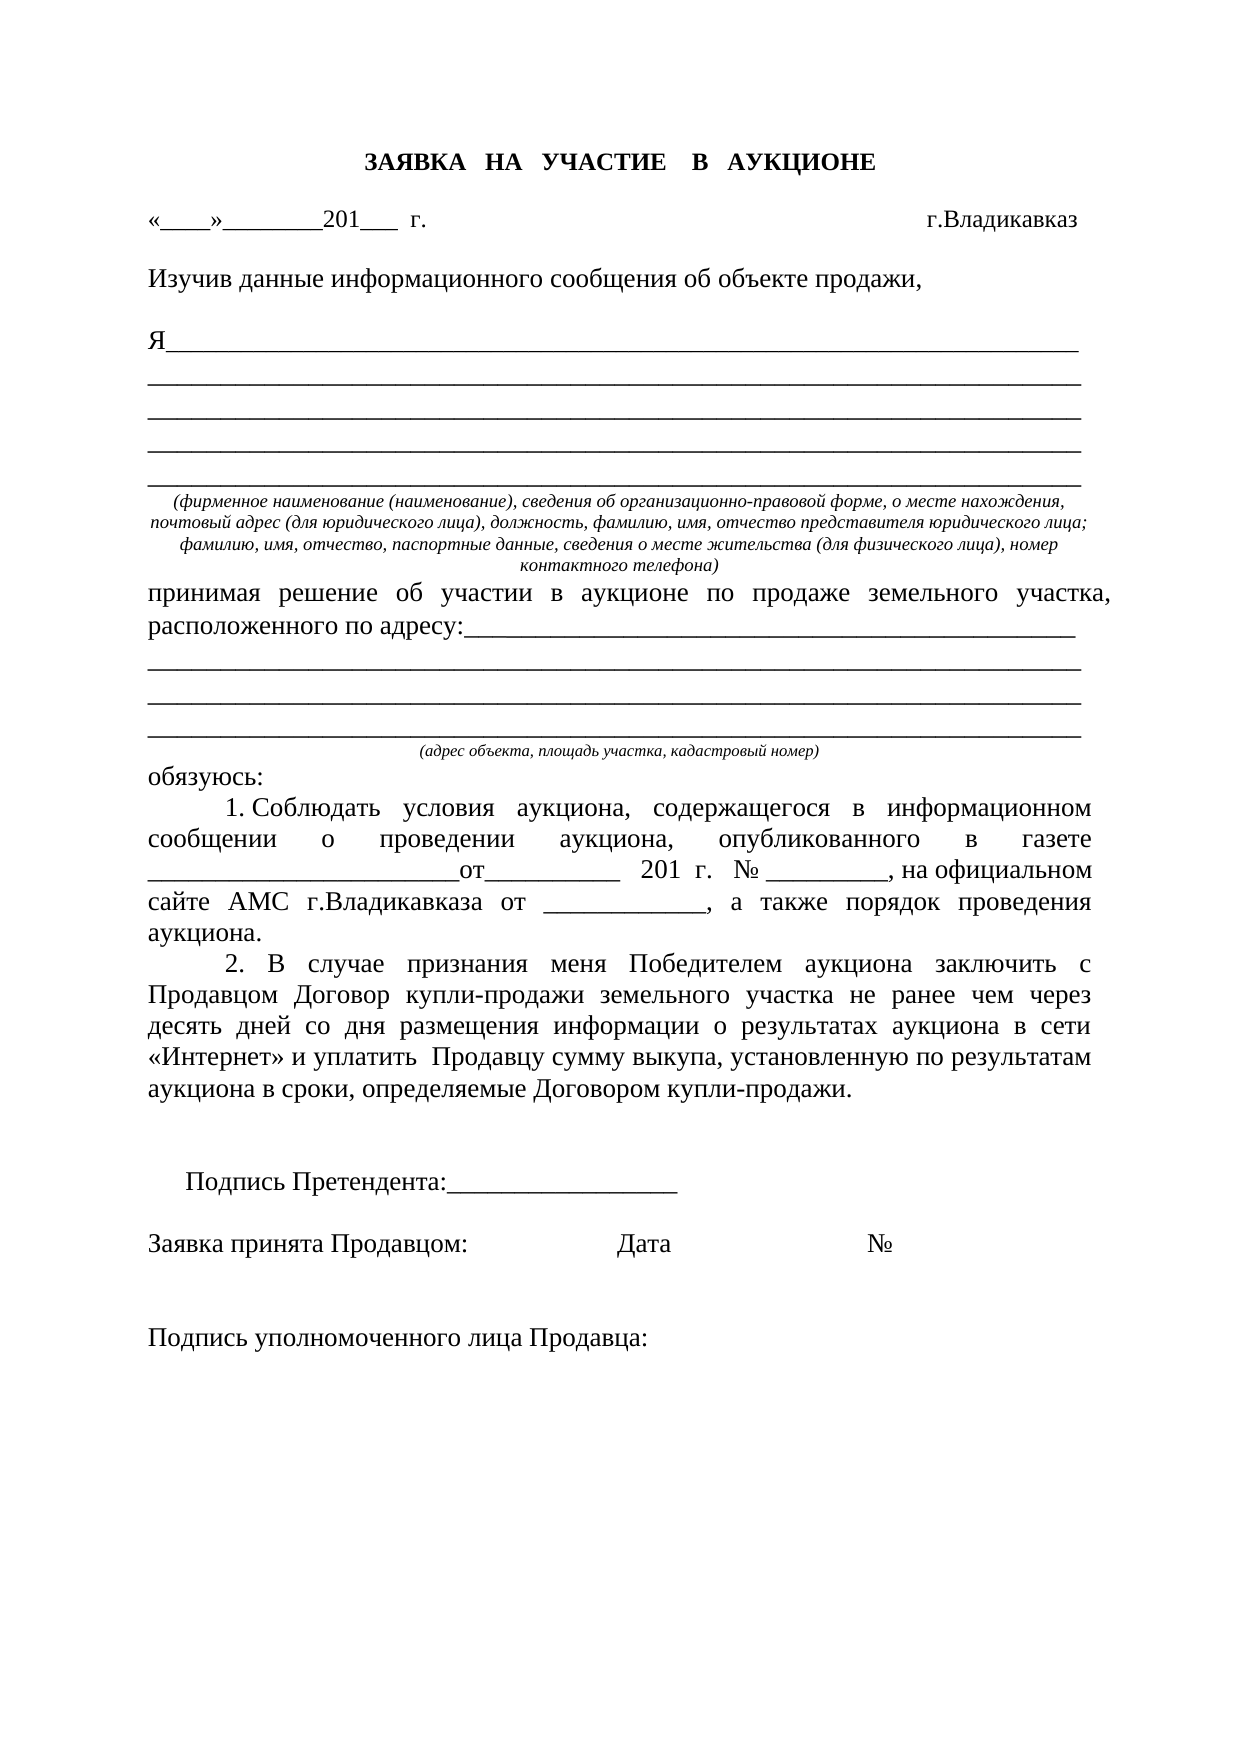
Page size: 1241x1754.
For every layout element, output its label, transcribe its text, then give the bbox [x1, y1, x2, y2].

text (фирменное наименование (наименование), сведения об организационно-правовой форме, о месте нахождения, почтовый адрес (для юридического лица), должность, фамилию, имя, отчество представителя юридического лица; фамилию, имя, отчество, паспортные данные, сведения о месте жительства (для физического лица), номер контактного телефона) [148, 489, 1093, 576]
text Подпись Претендента:_________________ [185, 1165, 1093, 1196]
text 1. Соблюдать условия аукциона, содержащегося в информационном сообщении о проведении аукциона, опубликованного в газете _______________________от__________ 201 г. № _________, на официальном сайте АМС г.Владикавказа от ____________, а также порядок проведения аукциона. [148, 791, 1093, 947]
text принимая решение об участии в аукционе по продаже земельного участка, расположенного по адресу:__________________________________________ [148, 576, 1112, 640]
text Подпись уполномоченного лица Продавца: [148, 1321, 1093, 1352]
text Изучив данные информационного сообщения об объекте продажи, [148, 262, 1093, 293]
text обязуюсь: [148, 760, 1093, 791]
text Я_________________________________________________________________________ ________________________________________________________________________________________________________________________________________________________________________________________________ ________________________________________________________________ [148, 324, 1093, 489]
text Заявка принята Продавцом: Дата № [148, 1227, 1093, 1258]
text «____»________201___ г. г.Владикавказ [148, 204, 1093, 233]
text ________________________________________________________________________________________________________________________________________________________________________________________________ [148, 640, 1093, 741]
text 2. В случае признания меня Победителем аукциона заключить с Продавцом Договор купли-продажи земельного участка не ранее чем через десять дней со дня размещения информации о результатах аукциона в сети «Интернет» и уплатить Продавцу сумму выкупа, установленную по результатам аукциона в сроки, определяемые Договором купли-продажи. [148, 947, 1093, 1103]
text (адрес объекта, площадь участка, кадастровый номер) [148, 741, 1093, 760]
text ЗАЯВКА НА УЧАСТИЕ В АУКЦИОНЕ [148, 147, 1093, 176]
